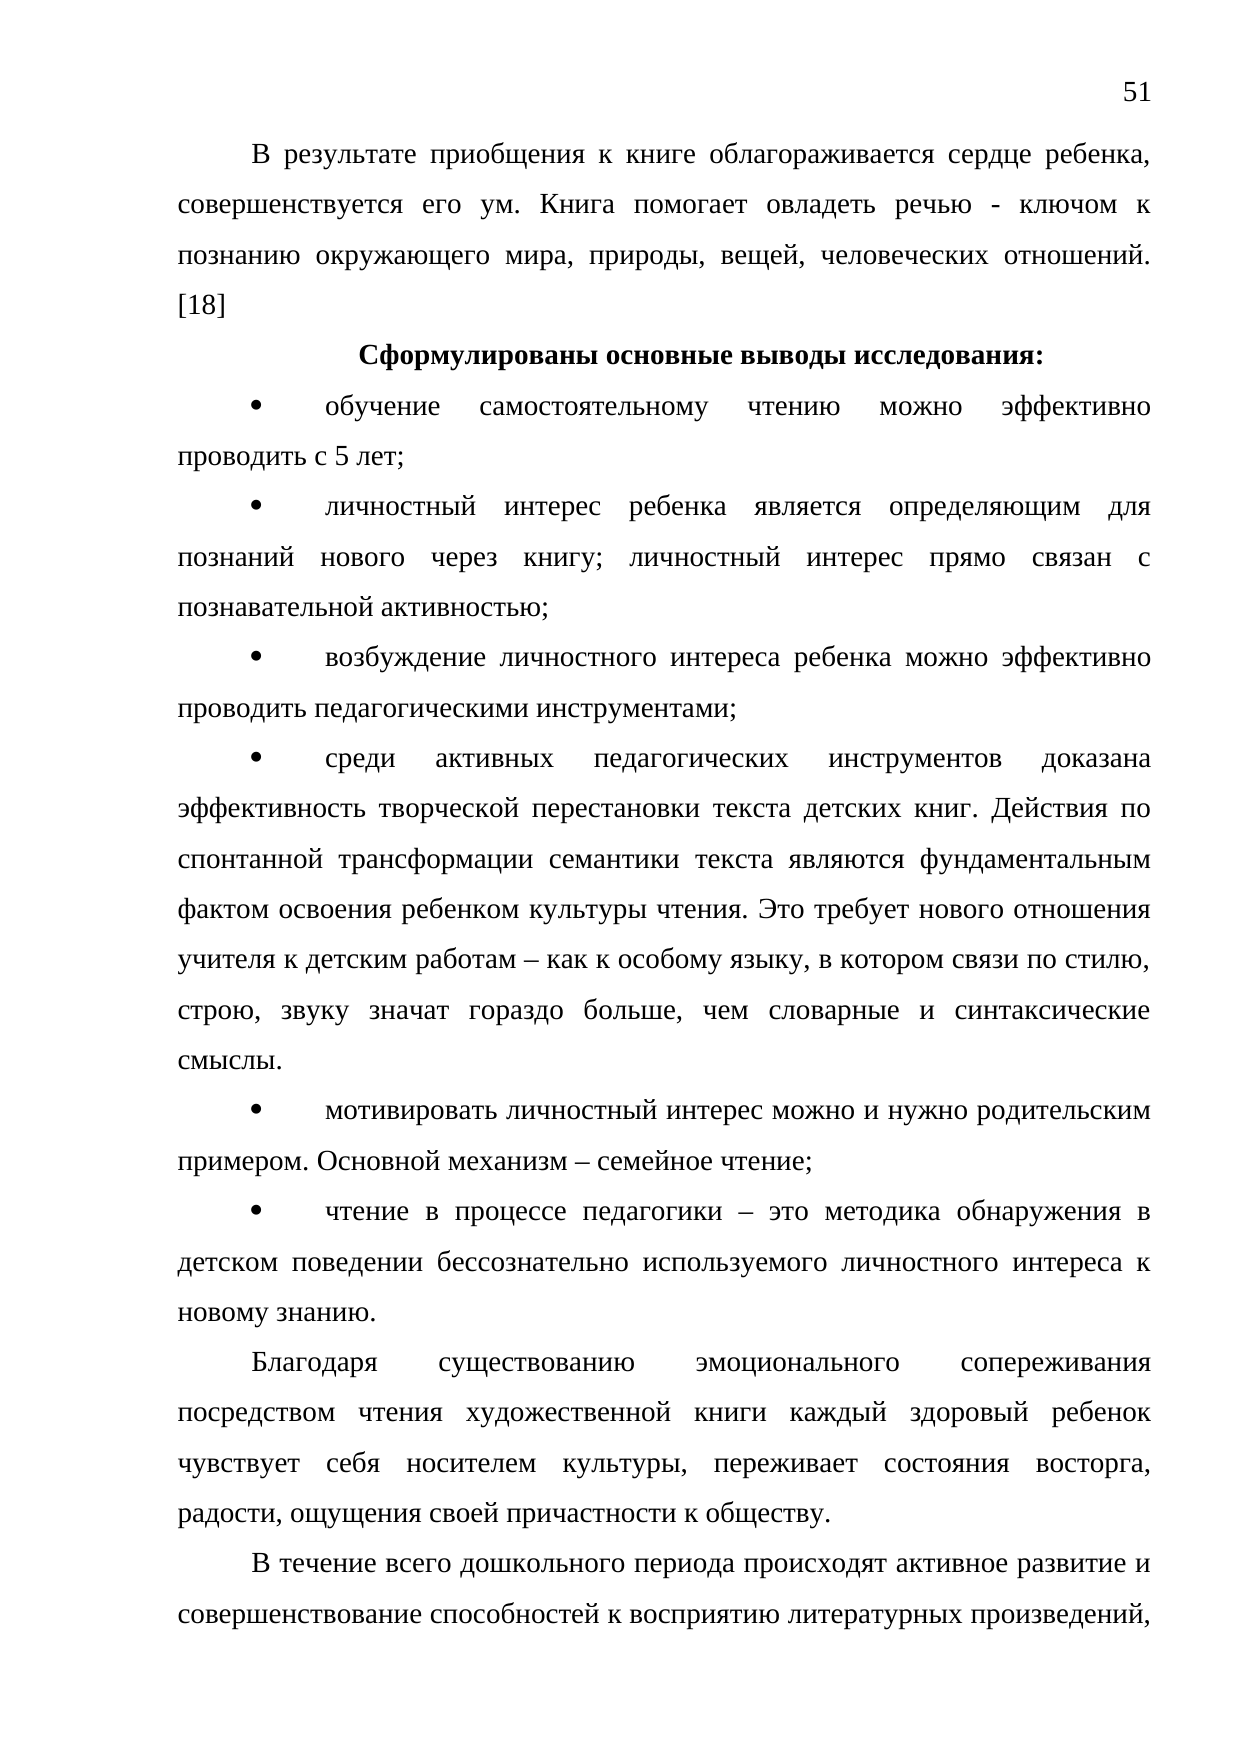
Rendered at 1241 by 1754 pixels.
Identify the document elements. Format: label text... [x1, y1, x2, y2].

text В результате приобщения к книге облагораживается сердце ребенка, совершенствуется его ум. Книга помогает овладеть речью - ключом к познанию окружающего мира, природы, вещей, человеческих отношений. [18] [177, 136, 1152, 321]
list личностный интерес ребенка является определяющим для познаний нового через книгу; личностный интерес прямо связан с познавательной активностью; [177, 488, 1152, 623]
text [177, 1546, 1152, 1596]
text Сформулированы основные выводы исследования: [177, 337, 1152, 371]
list мотивировать личностный интерес можно и нужно родительским примером. Основной механизм – семейное чтение; [177, 1092, 1152, 1176]
list чтение в процессе педагогики – это методика обнаружения в детском поведении бессознательно используемого личностного интереса к новому знанию. [177, 1193, 1152, 1327]
list обучение самостоятельному чтению можно эффективно проводить с 5 лет; [177, 388, 1152, 472]
list возбуждение личностного интереса ребенка можно эффективно проводить педагогическими инструментами; [177, 639, 1152, 723]
text Благодаря существованию эмоционального сопереживания посредством чтения художественной книги каждый здоровый ребенок чувствует себя носителем культуры, переживает состояния восторга, радости, ощущения своей причастности к обществу. [177, 1344, 1152, 1529]
list среди активных педагогических инструментов доказана эффективность творческой перестановки текста детских книг. Действия по спонтанной трансформации семантики текста являются фундаментальным фактом освоения ребенком культуры чтения. Это требует нового отношения учителя к детским работам – как к особому языку, в котором связи по стилю, строю, звуку значат гораздо больше, чем словарные и синтаксические смыслы. [177, 740, 1152, 1076]
